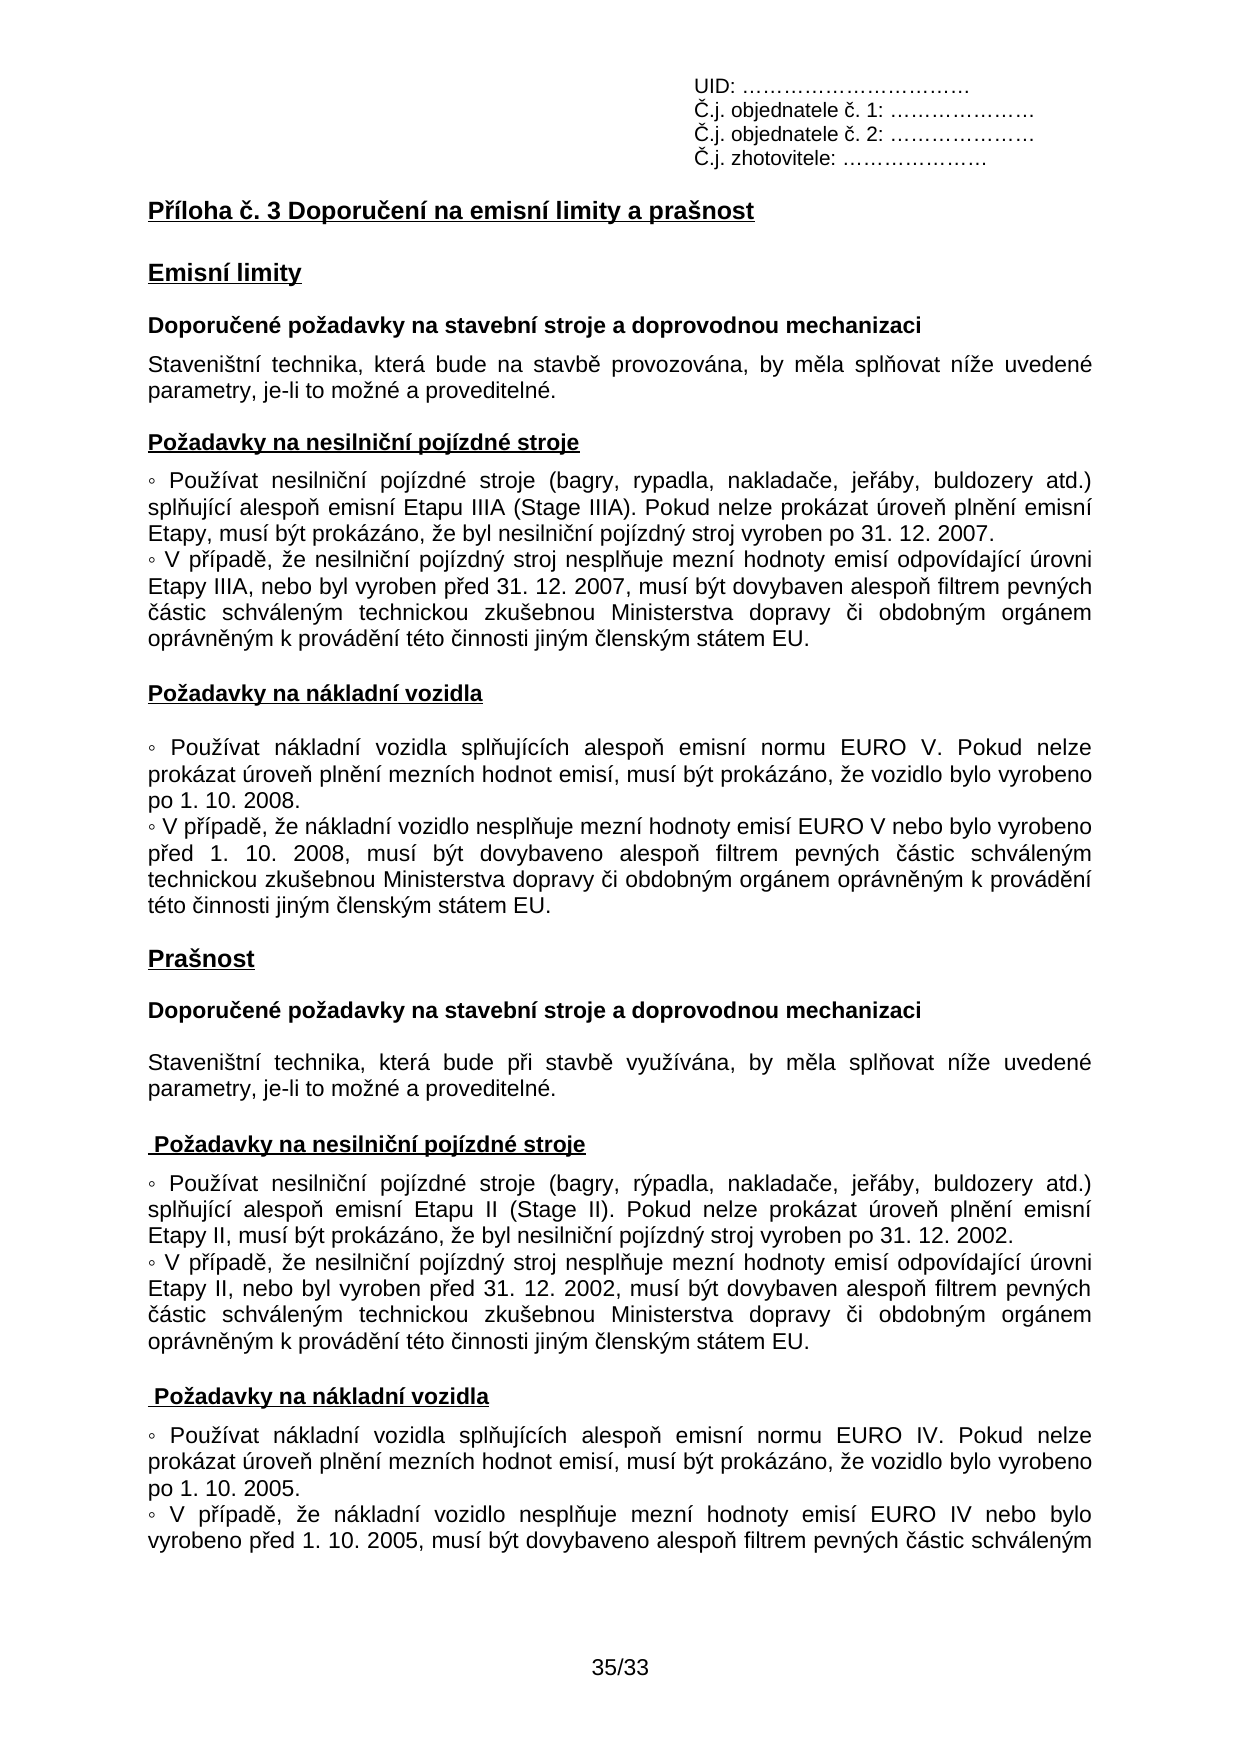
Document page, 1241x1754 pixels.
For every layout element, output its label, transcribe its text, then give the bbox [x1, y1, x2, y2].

text Požadavky na nákladní vozidla [148, 1383, 1093, 1409]
text Doporučené požadavky na stavební stroje a doprovodnou mechanizaci [148, 312, 1093, 338]
text Požadavky na nesilniční pojízdné stroje [148, 428, 1093, 455]
text Požadavky na nákladní vozidla [148, 680, 1093, 706]
text ◦ V případě, že nesilniční pojízdný stroj nesplňuje mezní hodnoty emisí odpovídající úrovni Etapy IIIA, nebo byl vyroben před 31. 12. 2007, musí být dovybaven alespoň filtrem pevných částic schváleným technickou zkušebnou Ministerstva dopravy či obdobným orgánem oprávněným k provádění této činnosti jiným členským státem EU. [148, 546, 1093, 652]
text ◦ Používat nesilniční pojízdné stroje (bagry, rypadla, nakladače, jeřáby, buldozery atd.) splňující alespoň emisní Etapu IIIA (Stage IIIA). Pokud nelze prokázat úroveň plnění emisní Etapy, musí být prokázáno, že byl nesilniční pojízdný stroj vyroben po 31. 12. 2007. [148, 467, 1093, 546]
text Staveništní technika, která bude při stavbě využívána, by měla splňovat níže uvedené parametry, je-li to možné a proveditelné. [148, 1049, 1093, 1101]
text Prašnost [148, 944, 1093, 972]
text Staveništní technika, která bude na stavbě provozována, by měla splňovat níže uvedené parametry, je-li to možné a proveditelné. [148, 351, 1093, 403]
text Emisní limity [148, 258, 1093, 287]
text Příloha č. 3 Doporučení na emisní limity a prašnost [148, 196, 1093, 225]
text Požadavky na nesilniční pojízdné stroje [148, 1131, 1093, 1157]
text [148, 1501, 1093, 1554]
text ◦ Používat nákladní vozidla splňujících alespoň emisní normu EURO IV. Pokud nelze prokázat úroveň plnění mezních hodnot emisí, musí být prokázáno, že vozidlo bylo vyrobeno po 1. 10. 2005. [148, 1422, 1093, 1501]
text ◦ V případě, že nesilniční pojízdný stroj nesplňuje mezní hodnoty emisí odpovídající úrovni Etapy II, nebo byl vyroben před 31. 12. 2002, musí být dovybaven alespoň filtrem pevných částic schváleným technickou zkušebnou Ministerstva dopravy či obdobným orgánem oprávněným k provádění této činnosti jiným členským státem EU. [148, 1248, 1093, 1354]
text ◦ Používat nákladní vozidla splňujících alespoň emisní normu EURO V. Pokud nelze prokázat úroveň plnění mezních hodnot emisí, musí být prokázáno, že vozidlo bylo vyrobeno po 1. 10. 2008. [148, 734, 1093, 813]
text Doporučené požadavky na stavební stroje a doprovodnou mechanizaci [148, 997, 1093, 1024]
text ◦ Používat nesilniční pojízdné stroje (bagry, rýpadla, nakladače, jeřáby, buldozery atd.) splňující alespoň emisní Etapu II (Stage II). Pokud nelze prokázat úroveň plnění emisní Etapy II, musí být prokázáno, že byl nesilniční pojízdný stroj vyroben po 31. 12. 2002. [148, 1169, 1093, 1248]
text ◦ V případě, že nákladní vozidlo nesplňuje mezní hodnoty emisí EURO V nebo bylo vyrobeno před 1. 10. 2008, musí být dovybaveno alespoň filtrem pevných částic schváleným technickou zkušebnou Ministerstva dopravy či obdobným orgánem oprávněným k provádění této činnosti jiným členským státem EU. [148, 813, 1093, 919]
